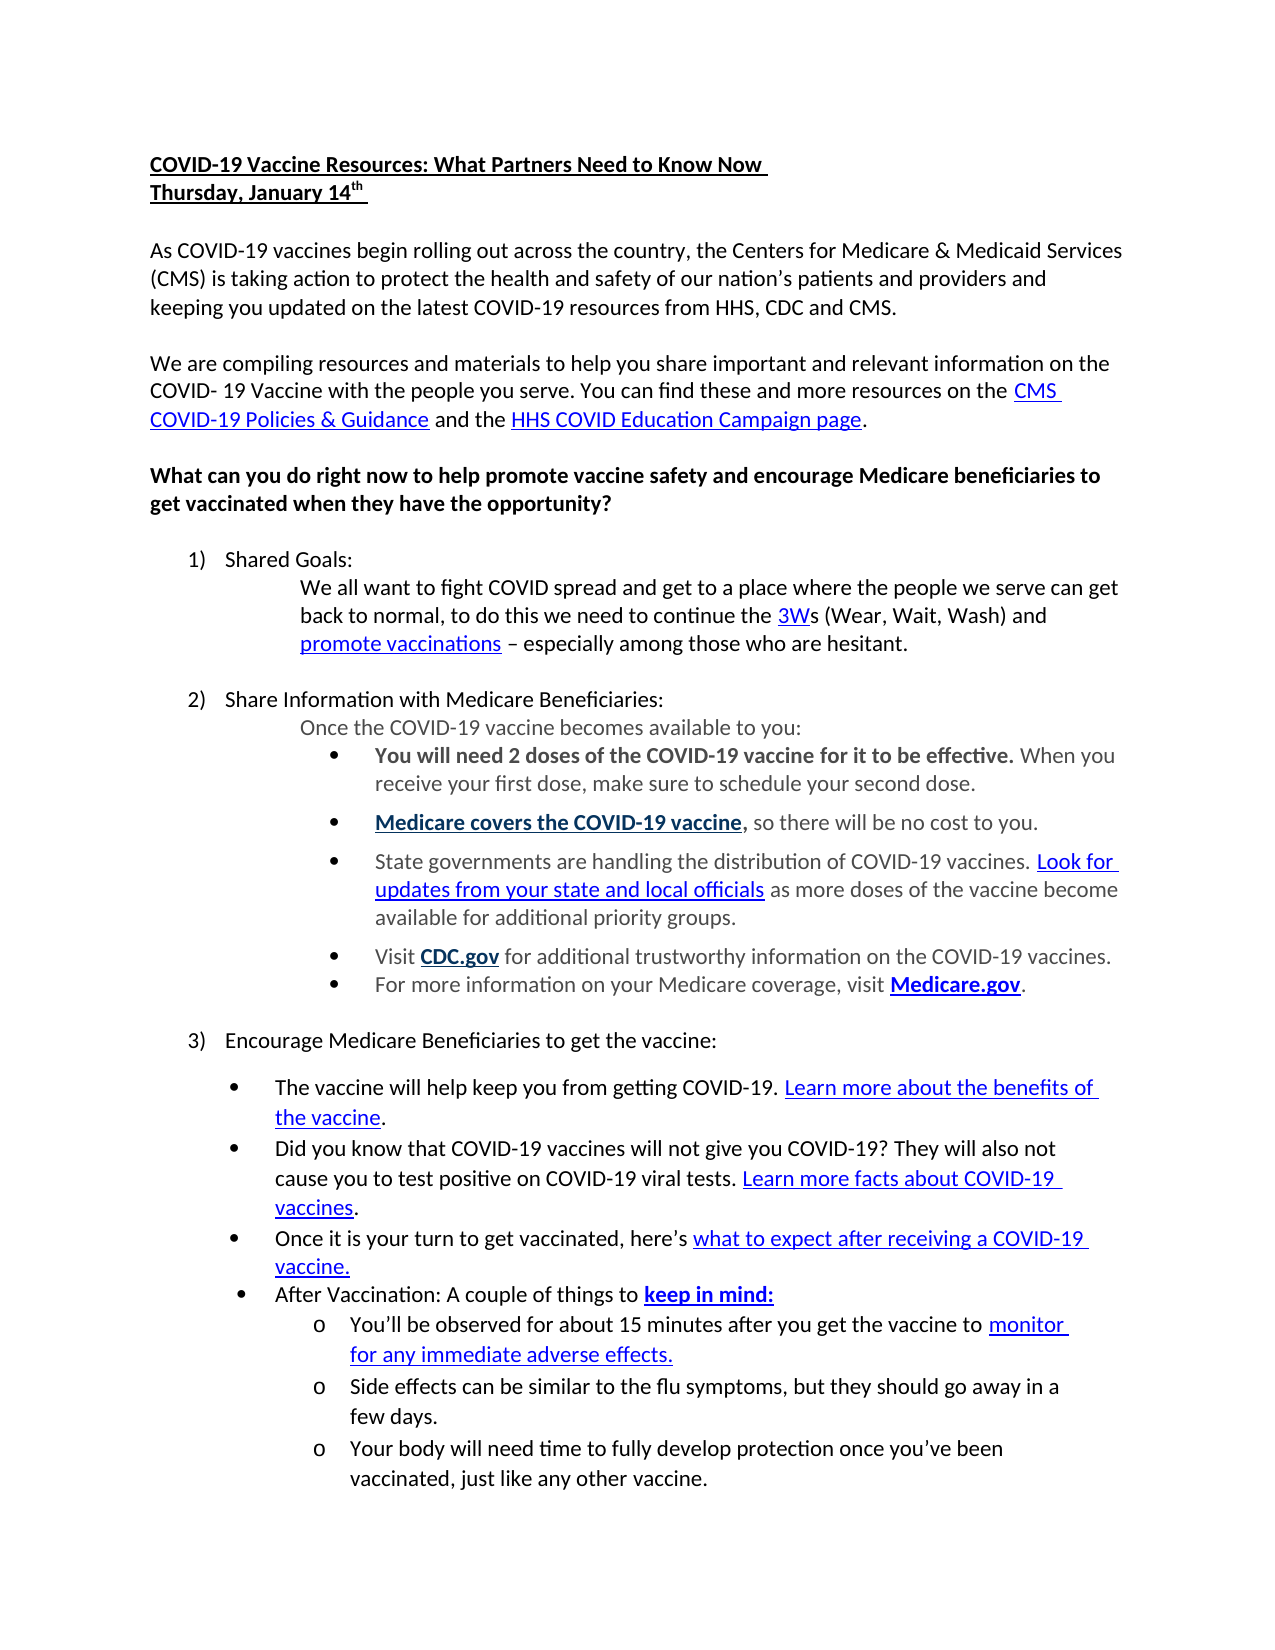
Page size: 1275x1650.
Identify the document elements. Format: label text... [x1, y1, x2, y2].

text Once the COVID-19 vaccine becomes available to you: [225, 713, 1125, 741]
list Once it is your turn to get vaccinated, here’s what to expect after receiving a COVID-19 vaccine. [216, 1224, 1125, 1280]
text Thursday, January 14th [150, 178, 1125, 206]
list Share Information with Medicare Beneficiaries: [187, 685, 1125, 713]
list Encourage Medicare Beneficiaries to get the vaccine: [187, 1026, 1125, 1054]
list Visit CDC.gov for additional trustworthy information on the COVID-19 vaccines. [316, 942, 1125, 970]
list You’ll be observed for about 15 minutes after you get the vaccine to monitor for any immediate adverse effects. [300, 1310, 1077, 1368]
list Shared Goals: [187, 545, 1125, 573]
list Your body will need time to fully develop protection once you’ve been vaccinated, just like any other vaccine. [300, 1434, 1077, 1492]
list Did you know that COVID-19 vaccines will not give you COVID-19? They will also not cause you to test positive on COVID-19 viral tests. Learn more facts about COVID-19 vaccines. [216, 1134, 1110, 1221]
text As COVID-19 vaccines begin rolling out across the country, the Centers for Medicare & Medicaid Services (CMS) is taking action to protect the health and safety of our nation’s patients and providers and keeping you updated on the latest COVID-19 resources from HHS, CDC and CMS. [150, 237, 1125, 321]
list Side effects can be similar to the flu symptoms, but they should go away in a few days. [300, 1372, 1077, 1430]
list State governments are handling the distribution of COVID-19 vaccines. Look for updates from your state and local officials as more doses of the vaccine become available for additional priority groups. [316, 847, 1125, 931]
list You will need 2 doses of the COVID-19 vaccine for it to be effective. When you receive your first dose, make sure to schedule your second dose. [316, 741, 1125, 797]
list Medicare covers the COVID-19 vaccine, so there will be no cost to you. [316, 808, 1125, 836]
text What can you do right now to help promote vaccine safety and encourage Medicare beneficiaries to get vaccinated when they have the opportunity? [150, 461, 1125, 517]
list The vaccine will help keep you from getting COVID-19. Learn more about the benefits of the vaccine. [216, 1073, 1108, 1131]
text We all want to fight COVID spread and get to a place where the people we serve can get back to normal, to do this we need to continue the 3Ws (Wear, Wait, Wash) and promote vaccinations – especially among those who are hesitant. [300, 573, 1125, 657]
text We are compiling resources and materials to help you share important and relevant information on the COVID- 19 Vaccine with the people you serve. You can find these and more resources on the CMS COVID-19 Policies & Guidance and the HHS COVID Education Campaign page. [150, 349, 1125, 433]
list For more information on your Medicare coverage, visit Medicare.gov. [316, 970, 1125, 998]
subtitle After Vaccination: A couple of things to keep in mind: [237, 1280, 1125, 1308]
text COVID-19 Vaccine Resources: What Partners Need to Know Now [150, 150, 1125, 178]
